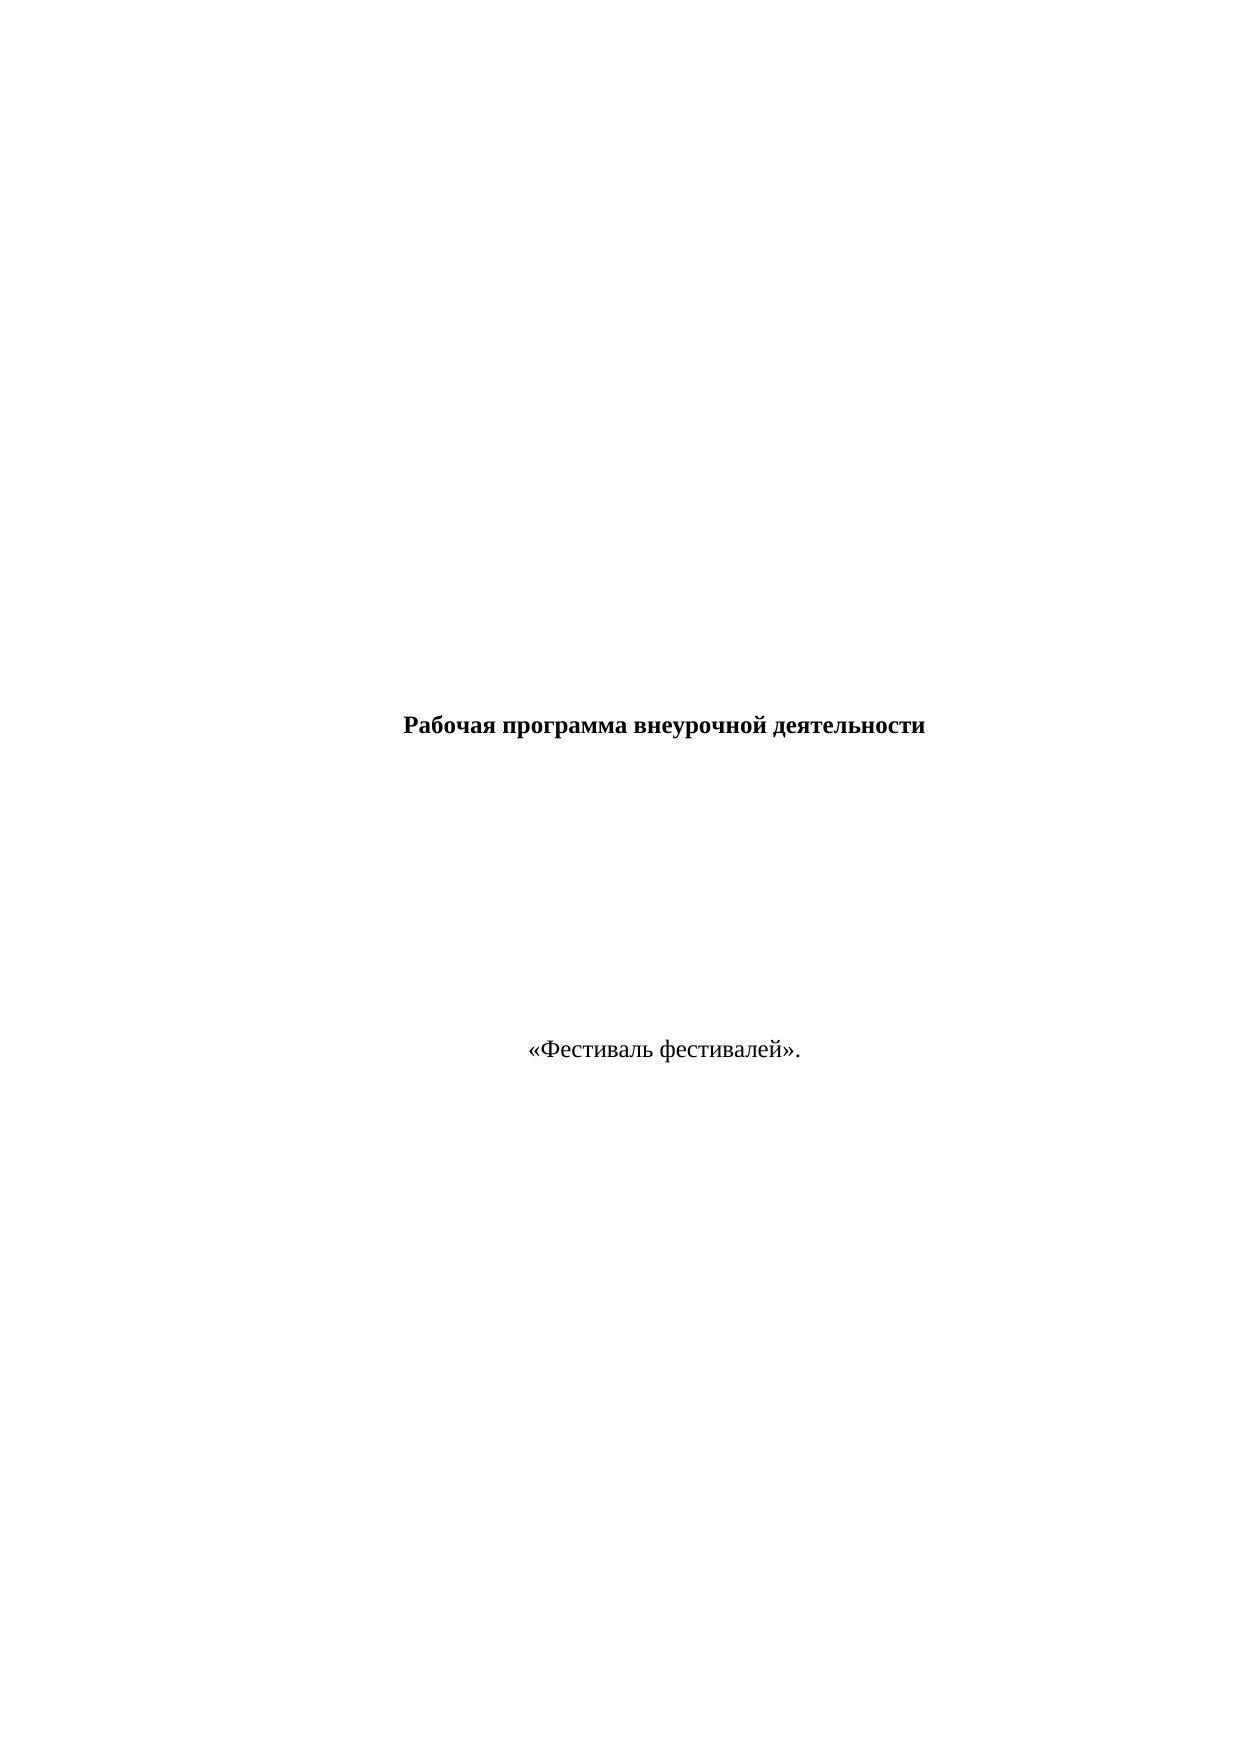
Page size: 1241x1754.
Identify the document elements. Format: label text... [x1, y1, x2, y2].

text Рабочая программа внеурочной деятельности [177, 711, 1152, 739]
text «Фестиваль фестивалей». [177, 1034, 1152, 1062]
